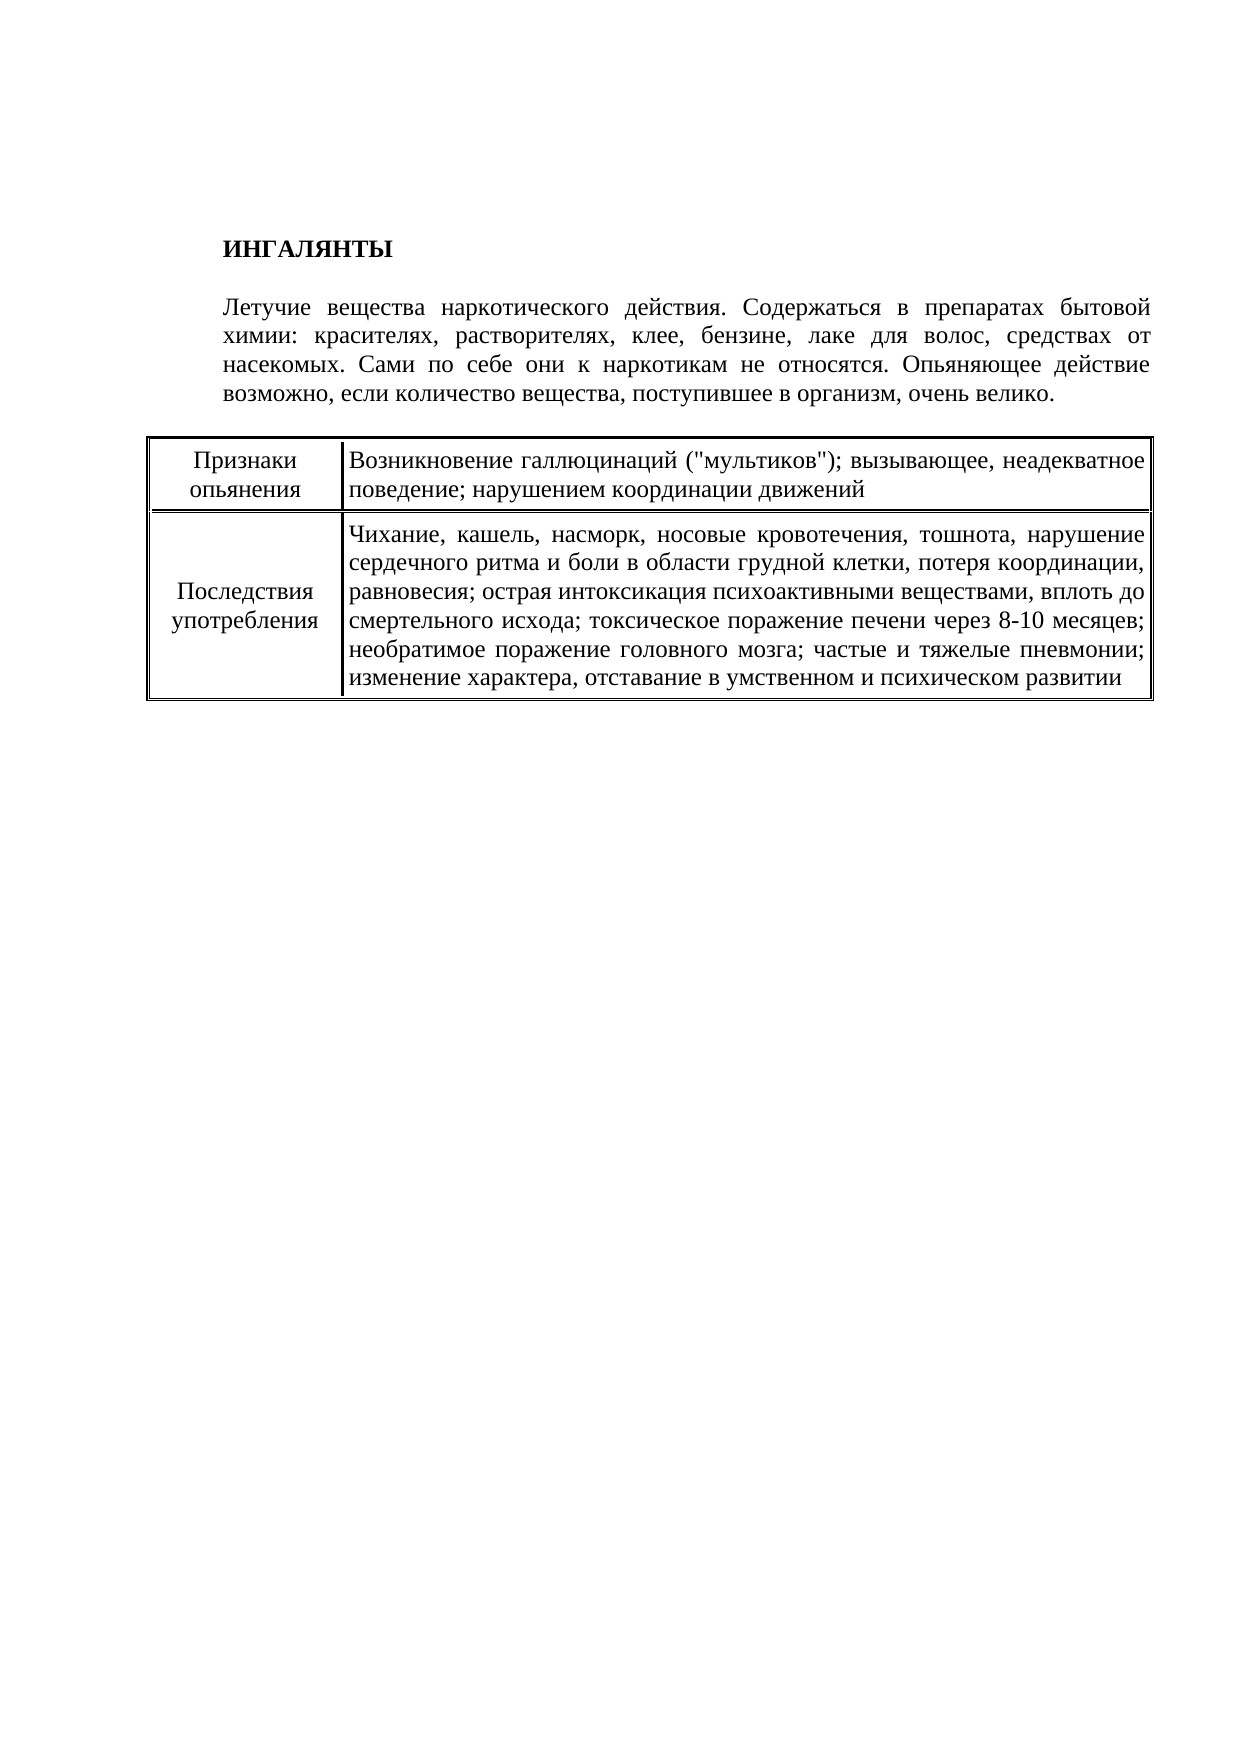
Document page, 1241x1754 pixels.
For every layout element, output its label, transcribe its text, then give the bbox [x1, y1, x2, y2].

table_cell Последствия употребления [150, 509, 342, 697]
text ИНГАЛЯНТЫ [223, 234, 1152, 263]
table_cell Чихание, кашель, насморк, носовые кровотечения, тошнота, нарушение сердечного ритма и боли в области грудной клетки, потеря координации, равновесия; острая интоксикация психоактивными веществами, вплоть до смертельного исхода; токсическое поражение печени через 8-10 месяцев; необратимое поражение головного мозга; частые и тяжелые пневмонии; изменение характера, отставание в умственном и психическом развитии [342, 509, 1151, 697]
table_header Признаки опьянения [150, 439, 342, 509]
table_header Возникновение галлюцинаций ("мультиков"); вызывающее, неадекватное поведение; нарушением координации движений [342, 439, 1150, 509]
text Летучие вещества наркотического действия. Содержаться в препаратах бытовой химии: красителях, растворителях, клее, бензине, лаке для волос, средствах от насекомых. Сами по себе они к наркотикам не относятся. Опьяняющее действие возможно, если количество вещества, поступившее в организм, очень велико. [223, 292, 1152, 407]
